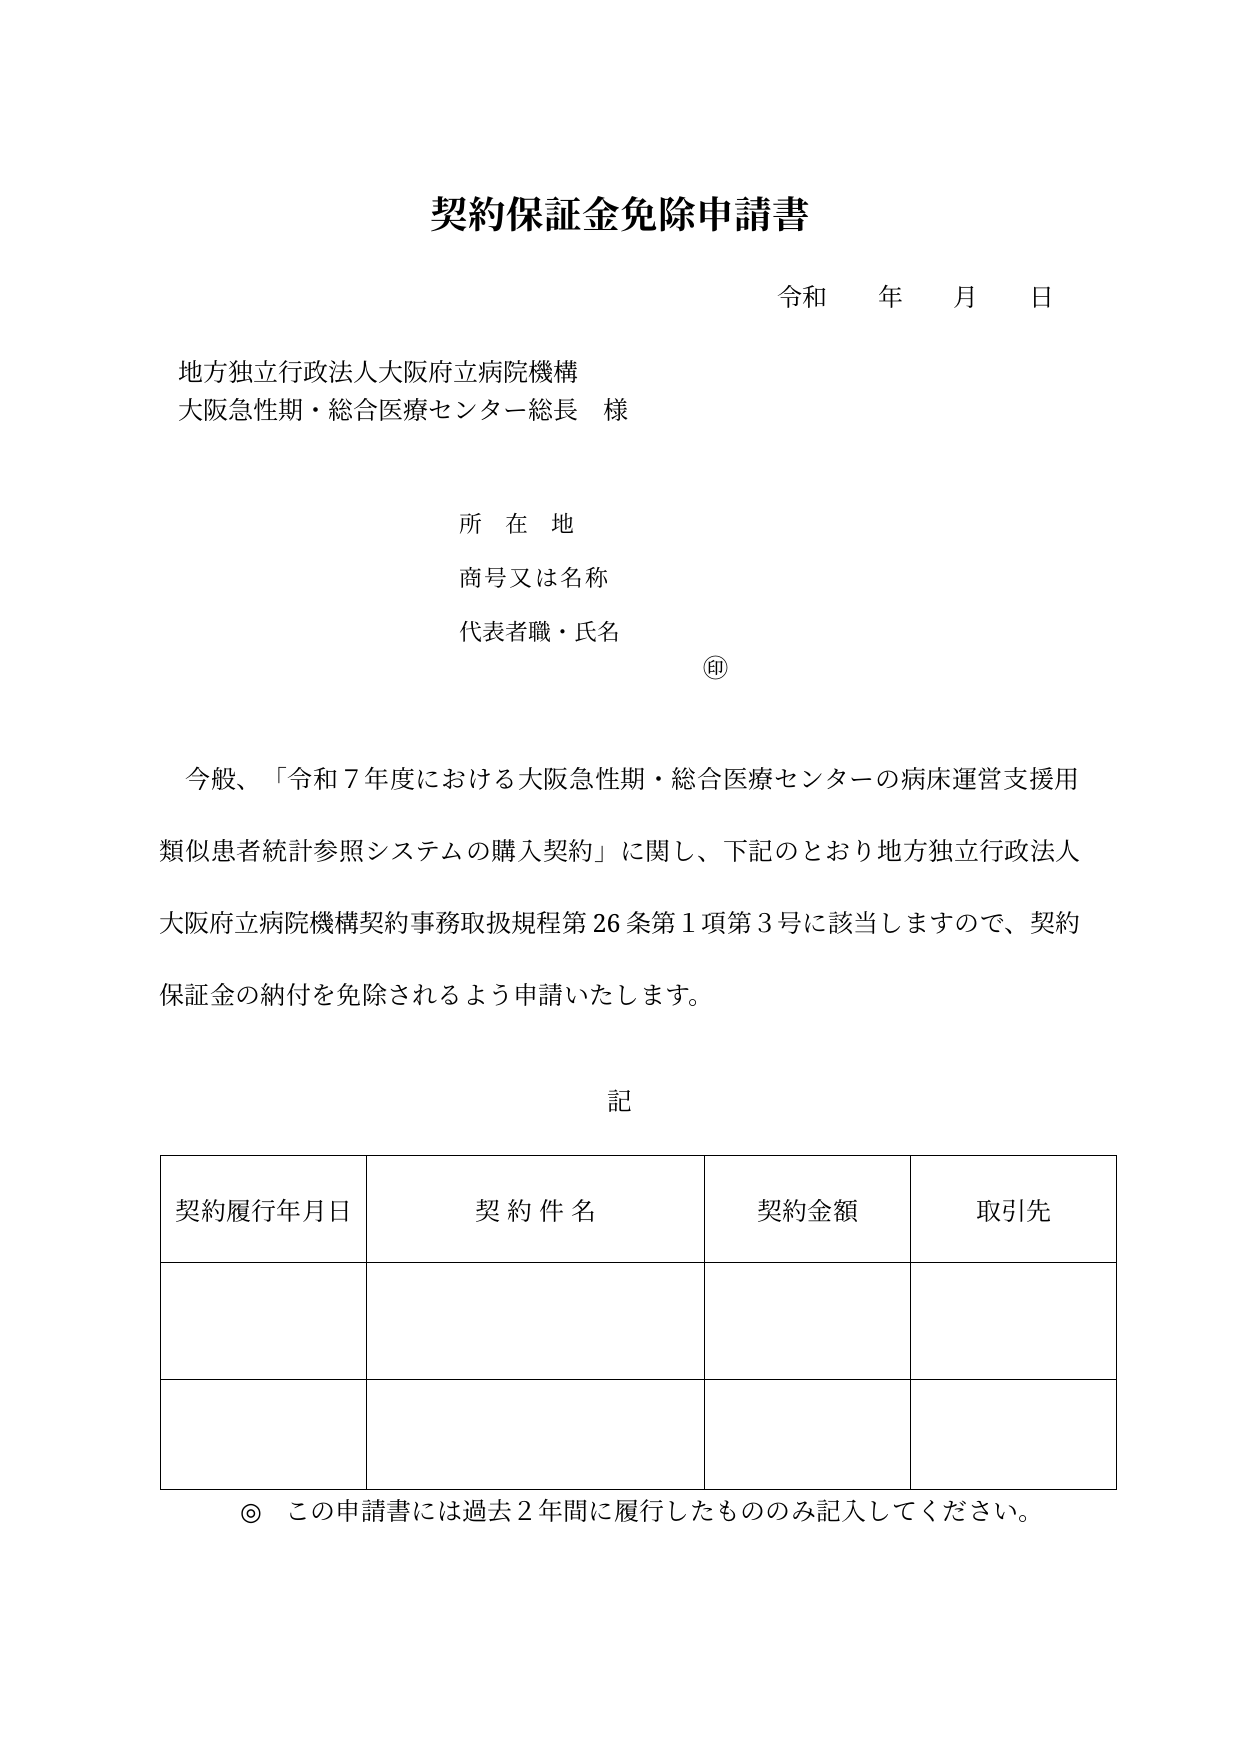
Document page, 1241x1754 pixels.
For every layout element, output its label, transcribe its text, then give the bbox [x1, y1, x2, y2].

table_header 契 約 件 名 [367, 1156, 704, 1262]
subtitle 記 [159, 1082, 1081, 1117]
text 所在地 [459, 502, 1081, 539]
text 令和 年 月 日 [159, 277, 1055, 314]
table_header 契約履行年月日 [161, 1156, 366, 1262]
text 大阪急性期・総合医療センター総長 様 [178, 389, 1081, 427]
table_cell [367, 1263, 704, 1378]
text 今般、「令和７年度における大阪急性期・総合医療センターの病床運営支援用類似患者統計参照システムの購入契約」に関し、下記のとおり地方独立行政法人大阪府立病院機構契約事務取扱規程第26条第１項第３号に該当しますので、契約保証金の納付を免除されるよう申請いたします。 [159, 760, 1081, 1012]
table_cell [161, 1380, 366, 1489]
text 商号又は名称 [459, 556, 1081, 593]
text 契約保証金免除申請書 [159, 185, 1081, 239]
table_header 取引先 [911, 1156, 1116, 1262]
text 地方独立行政法人大阪府立病院機構 [178, 352, 1081, 389]
table_header 契約金額 [705, 1156, 910, 1262]
list この申請書には過去２年間に履行したもののみ記入してください。 [203, 1490, 1081, 1527]
table_cell [705, 1380, 910, 1489]
table_cell [161, 1263, 366, 1378]
text 代表者職・氏名 ㊞ [459, 610, 1097, 685]
table_cell [911, 1380, 1116, 1489]
table_cell [705, 1263, 910, 1378]
table_cell [911, 1263, 1116, 1378]
table_cell [367, 1380, 704, 1489]
